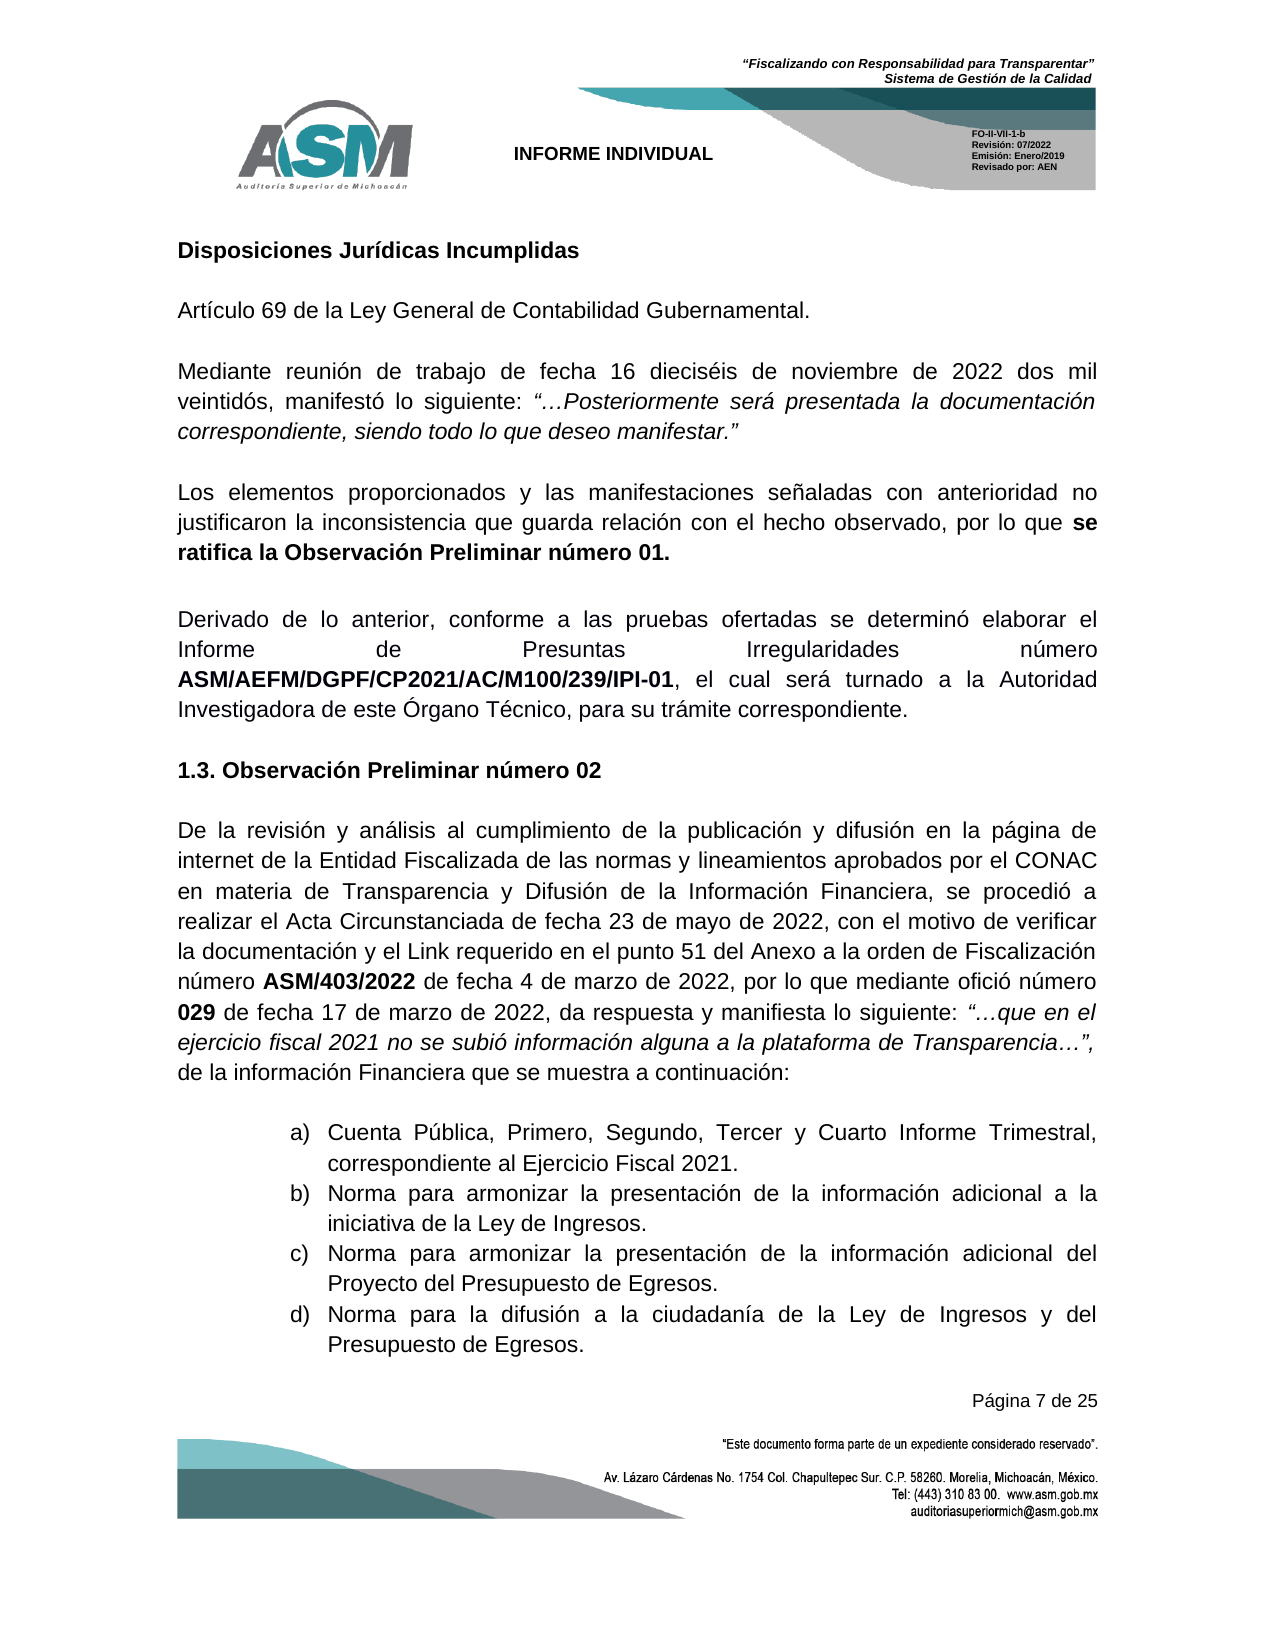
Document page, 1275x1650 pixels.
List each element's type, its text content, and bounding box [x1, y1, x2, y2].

list Norma para armonizar la presentación de la información adicional a la iniciativa de la Ley de Ingresos. [290, 1180, 1098, 1236]
text 1.3. Observación Preliminar número 02 [177, 757, 1098, 783]
text Mediante reunión de trabajo de fecha 16 dieciséis de noviembre de 2022 dos mil veintidós, manifestó lo siguiente: “…Posteriormente será presentada la documentación correspondiente, siendo todo lo que deseo manifestar.” [177, 358, 1098, 444]
text Derivado de lo anterior, conforme a las pruebas ofertadas se determinó elaborar el Informe de Presuntas Irregularidades número ASM/AEFM/DGPF/CP2021/AC/M100/239/IPI-01, el cual será turnado a la Autoridad Investigadora de este Órgano Técnico, para su trámite correspondiente. [177, 606, 1098, 723]
picture [177, 1439, 1098, 1519]
text De la revisión y análisis al cumplimiento de la publicación y difusión en la página de internet de la Entidad Fiscalizada de las normas y lineamientos aprobados por el CONAC en materia de Transparencia y Difusión de la Información Financiera, se procedió a realizar el Acta Circunstanciada de fecha 23 de mayo de 2022, con el motivo de verificar la documentación y el Link requerido en el punto 51 del Anexo a la orden de Fiscalización número ASM/403/2022 de fecha 4 de marzo de 2022, por lo que mediante ofició número 029 de fecha 17 de marzo de 2022, da respuesta y manifiesta lo siguiente: “…que en el ejercicio fiscal 2021 no se subió información alguna a la plataforma de Transparencia…”, de la información Financiera que se muestra a continuación: [177, 817, 1098, 1085]
list Norma para armonizar la presentación de la información adicional del Proyecto del Presupuesto de Egresos. [290, 1240, 1098, 1297]
list Cuenta Pública, Primero, Segundo, Tercer y Cuarto Informe Trimestral, correspondiente al Ejercicio Fiscal 2021. [290, 1119, 1098, 1176]
text Disposiciones Jurídicas Incumplidas [177, 237, 1098, 263]
text Artículo 69 de la Ley General de Contabilidad Gubernamental. [177, 297, 1098, 324]
list Norma para la difusión a la ciudadanía de la Ley de Ingresos y del Presupuesto de Egresos. [290, 1301, 1098, 1357]
text Los elementos proporcionados y las manifestaciones señaladas con anterioridad no justificaron la inconsistencia que guarda relación con el hecho observado, por lo que se ratifica la Observación Preliminar número 01. [177, 479, 1098, 565]
